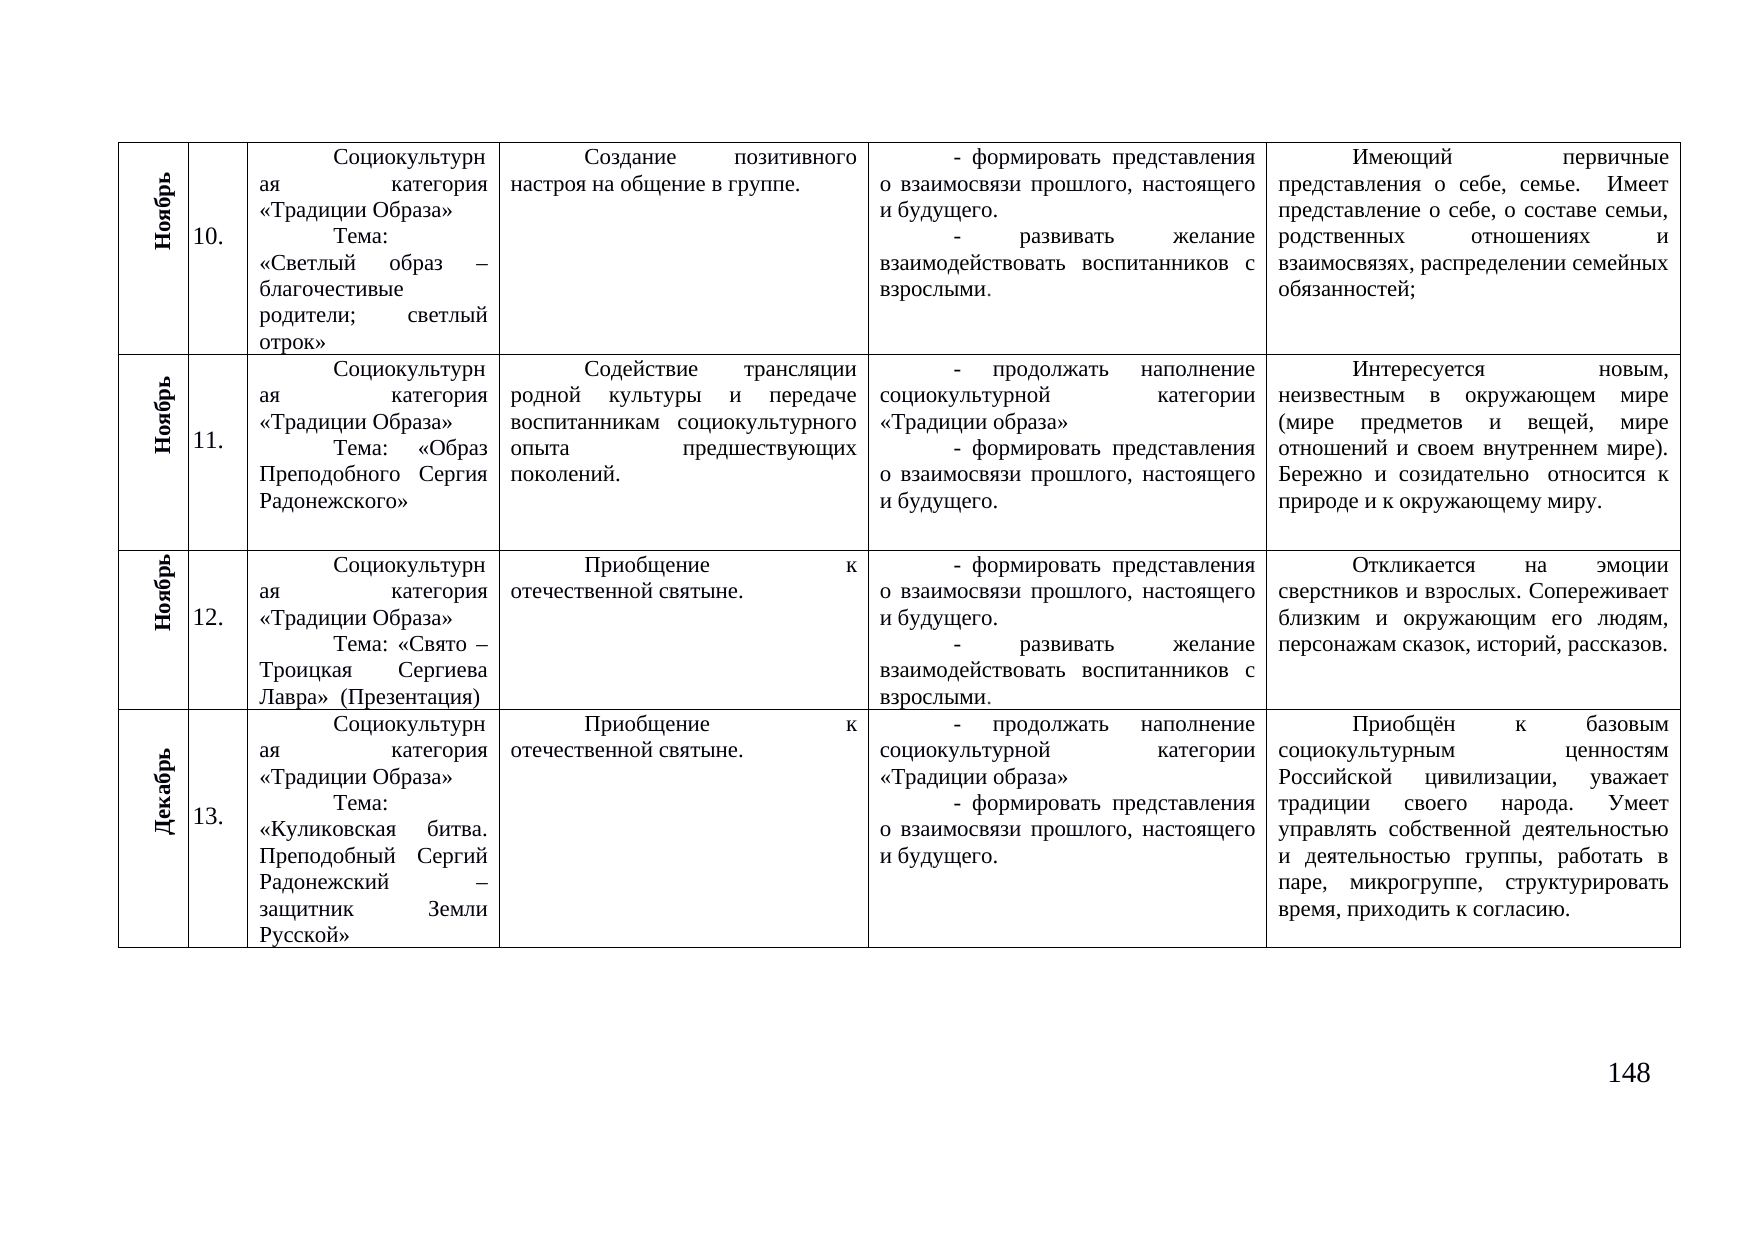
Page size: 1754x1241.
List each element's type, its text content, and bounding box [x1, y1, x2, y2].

table_cell [189, 355, 247, 550]
table_cell Создание позитивного настроя на общение в группе. [500, 143, 868, 354]
table_cell Интересуется новым, неизвестным в окружающем мире (мире предметов и вещей, мире отношений и своем внутреннем мире). Бережно и созидательно относится к природе и к окружающему миру. [1267, 355, 1680, 550]
table_cell Социокультурная категория «Традиции Образа» Тема: «Светлый образ – благочестивые родители; светлый отрок» [248, 143, 499, 354]
table_cell Имеющий первичные представления о себе, семье. Имеет представление о себе, о составе семьи, родственных отношениях и взаимосвязях, распределении семейных обязанностей; [1267, 143, 1680, 354]
table_cell Приобщён к базовым социокультурным ценностям Российской цивилизации, уважает традиции своего народа. Умеет управлять собственной деятельностью и деятельностью группы, работать в паре, микрогруппе, структурировать время, приходить к согласию. [1267, 710, 1680, 947]
table_cell Приобщение к отечественной святыне. [500, 551, 868, 709]
table_cell Социокультурная категория «Традиции Образа» Тема: «Куликовская битва. Преподобный Сергий Радонежский – защитник Земли Русской» [248, 710, 499, 947]
table_cell - формировать представления о взаимосвязи прошлого, настоящего и будущего. - развивать желание взаимодействовать воспитанников с взрослыми. [869, 143, 1266, 354]
table_cell Содействие трансляции родной культуры и передаче воспитанникам социокультурного опыта предшествующих поколений. [500, 355, 868, 550]
table_cell - продолжать наполнение социокультурной категории «Традиции образа» - формировать представления о взаимосвязи прошлого, настоящего и будущего. [869, 355, 1266, 550]
table_cell Социокультурная категория «Традиции Образа» Тема: «Свято – Троицкая Сергиева Лавра» (Презентация) [248, 551, 499, 709]
table_cell Ноябрь [119, 143, 188, 354]
table_cell Откликается на эмоции сверстников и взрослых. Сопереживает близким и окружающим его людям, персонажам сказок, историй, рассказов. [1267, 551, 1680, 709]
table_cell [189, 710, 247, 947]
table_cell [189, 143, 247, 354]
table_cell Ноябрь [119, 551, 188, 709]
table_cell Социокультурная категория «Традиции Образа» Тема: «Образ Преподобного Сергия Радонежского» [248, 355, 499, 550]
table_cell Ноябрь [119, 355, 188, 550]
table_cell Декабрь [119, 710, 188, 947]
table_cell - формировать представления о взаимосвязи прошлого, настоящего и будущего. - развивать желание взаимодействовать воспитанников с взрослыми. [869, 551, 1266, 709]
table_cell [869, 710, 1266, 947]
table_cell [500, 710, 868, 947]
table_cell [189, 551, 247, 709]
